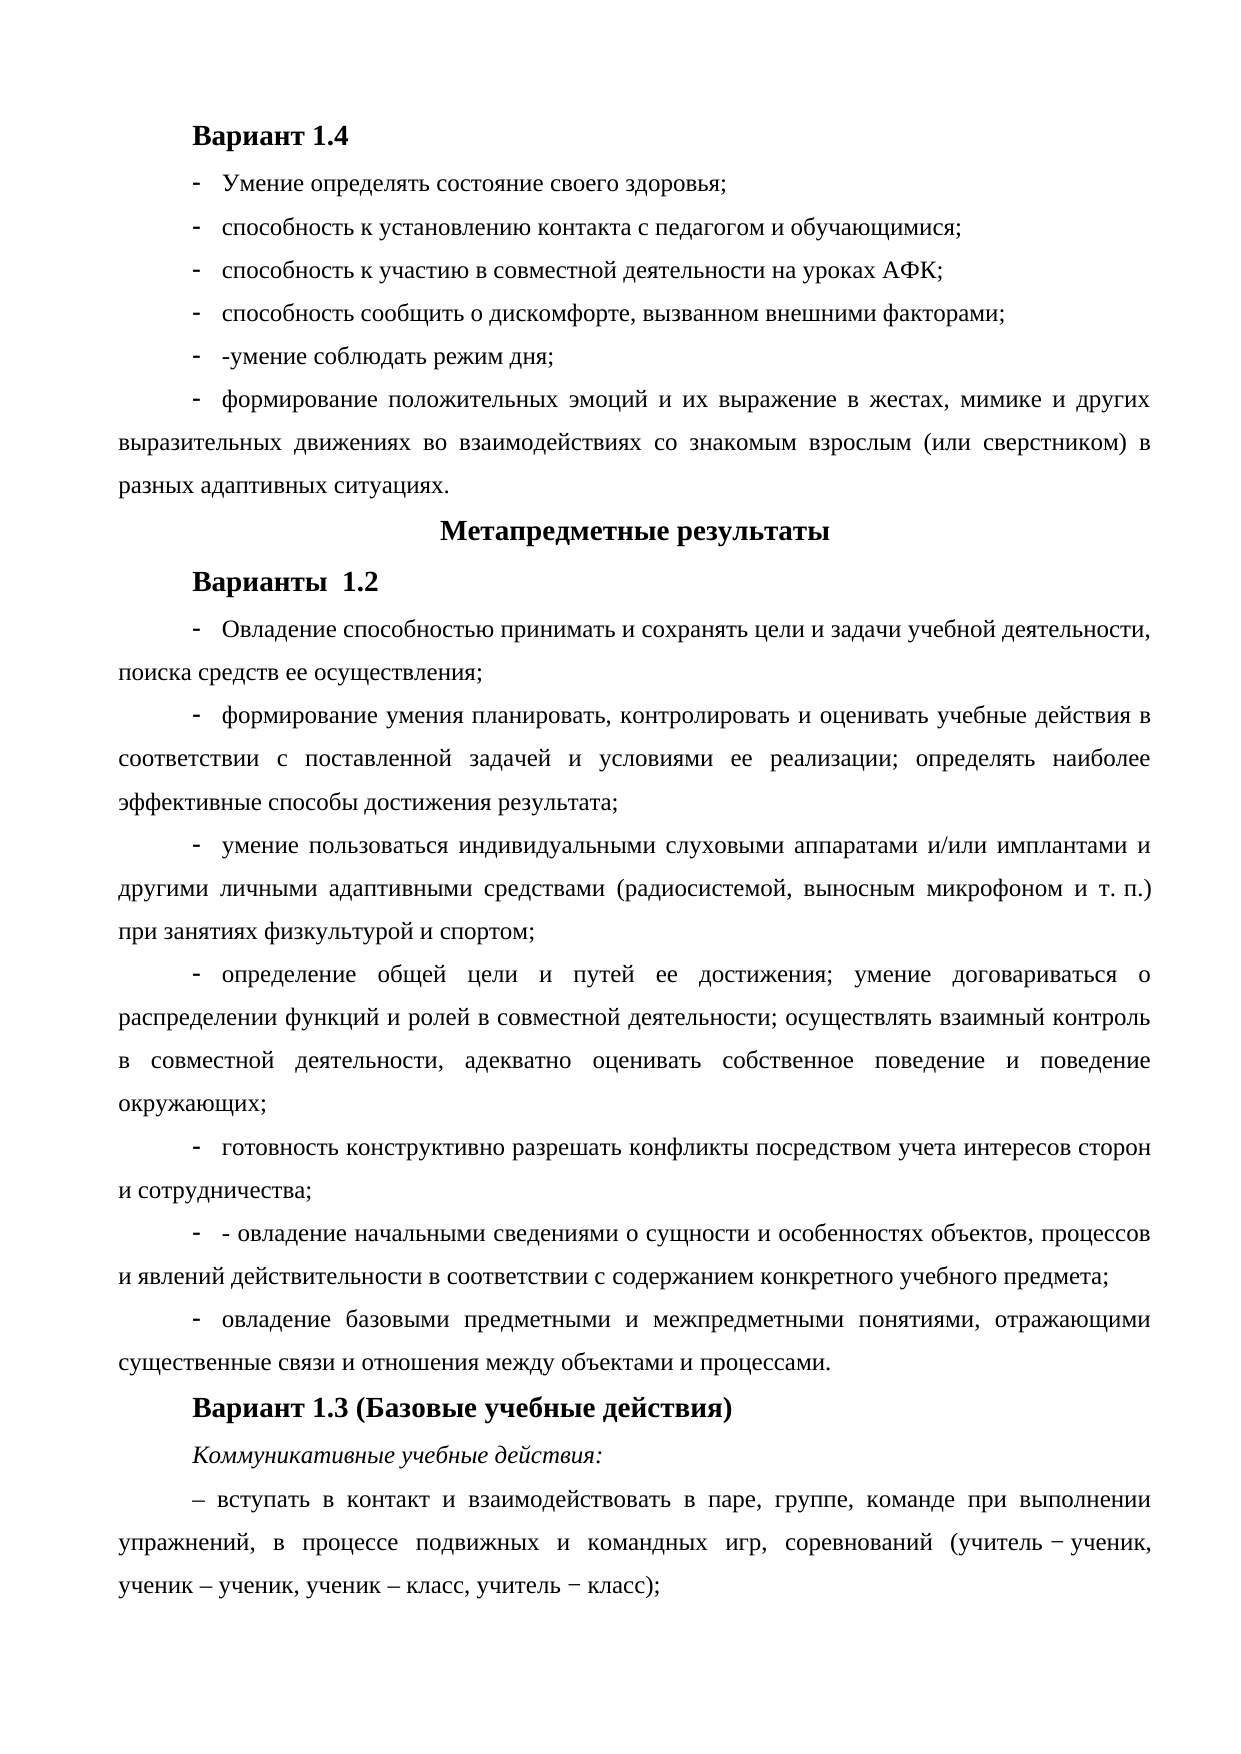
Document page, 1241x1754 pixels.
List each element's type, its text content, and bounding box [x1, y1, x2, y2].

list определение общей цели и путей ее достижения; умение договариваться о распределении функций и ролей в совместной деятельности; осуществлять взаимный контроль в совместной деятельности, адекватно оценивать собственное поведение и поведение окружающих; [118, 959, 1152, 1117]
list способность к установлению контакта с педагогом и обучающимися; [118, 212, 1152, 240]
list Овладение способностью принимать и сохранять цели и задачи учебной деятельности, поиска средств ее осуществления; [118, 614, 1152, 686]
list формирование положительных эмоций и их выражение в жестах, мимике и других выразительных движениях во взаимодействиях со знакомым взрослым (или сверстником) в разных адаптивных ситуациях. [118, 384, 1152, 499]
list умение пользоваться индивидуальными слуховыми аппаратами и/или имплантами и другими личными адаптивными средствами (радиосистемой, выносным микрофоном и т. п.) при занятиях физкультурой и спортом; [118, 830, 1152, 945]
list способность к участию в совместной деятельности на уроках АФК; [118, 255, 1152, 283]
text Вариант 1.3 (Базовые учебные действия) [118, 1390, 1152, 1424]
text Варианты 1.2 [118, 564, 1152, 597]
text Вариант 1.4 [118, 118, 1152, 152]
list овладение базовыми предметными и межпредметными понятиями, отражающими существенные связи и отношения между объектами и процессами. [118, 1304, 1152, 1376]
list готовность конструктивно разрешать конфликты посредством учета интересов сторон и сотрудничества; [118, 1132, 1152, 1203]
text Коммуникативные учебные действия: [118, 1441, 1152, 1469]
text Метапредметные результаты [118, 513, 1152, 547]
list формирование умения планировать, контролировать и оценивать учебные действия в соответствии с поставленной задачей и условиями ее реализации; определять наиболее эффективные способы достижения результата; [118, 700, 1152, 815]
list Умение определять состояние своего здоровья; [118, 168, 1152, 197]
list - овладение начальными сведениями о сущности и особенностях объектов, процессов и явлений действительности в соответствии с содержанием конкретного учебного предмета; [118, 1218, 1152, 1290]
list -умение соблюдать режим дня; [118, 341, 1152, 370]
list способность сообщить о дискомфорте, вызванном внешними факторами; [118, 298, 1152, 327]
text – вступать в контакт и взаимодействовать в паре, группе, команде при выполнении упражнений, в процессе подвижных и командных игр, соревнований (учитель − ученик, ученик – ученик, ученик – класс, учитель − класс); [118, 1484, 1152, 1599]
